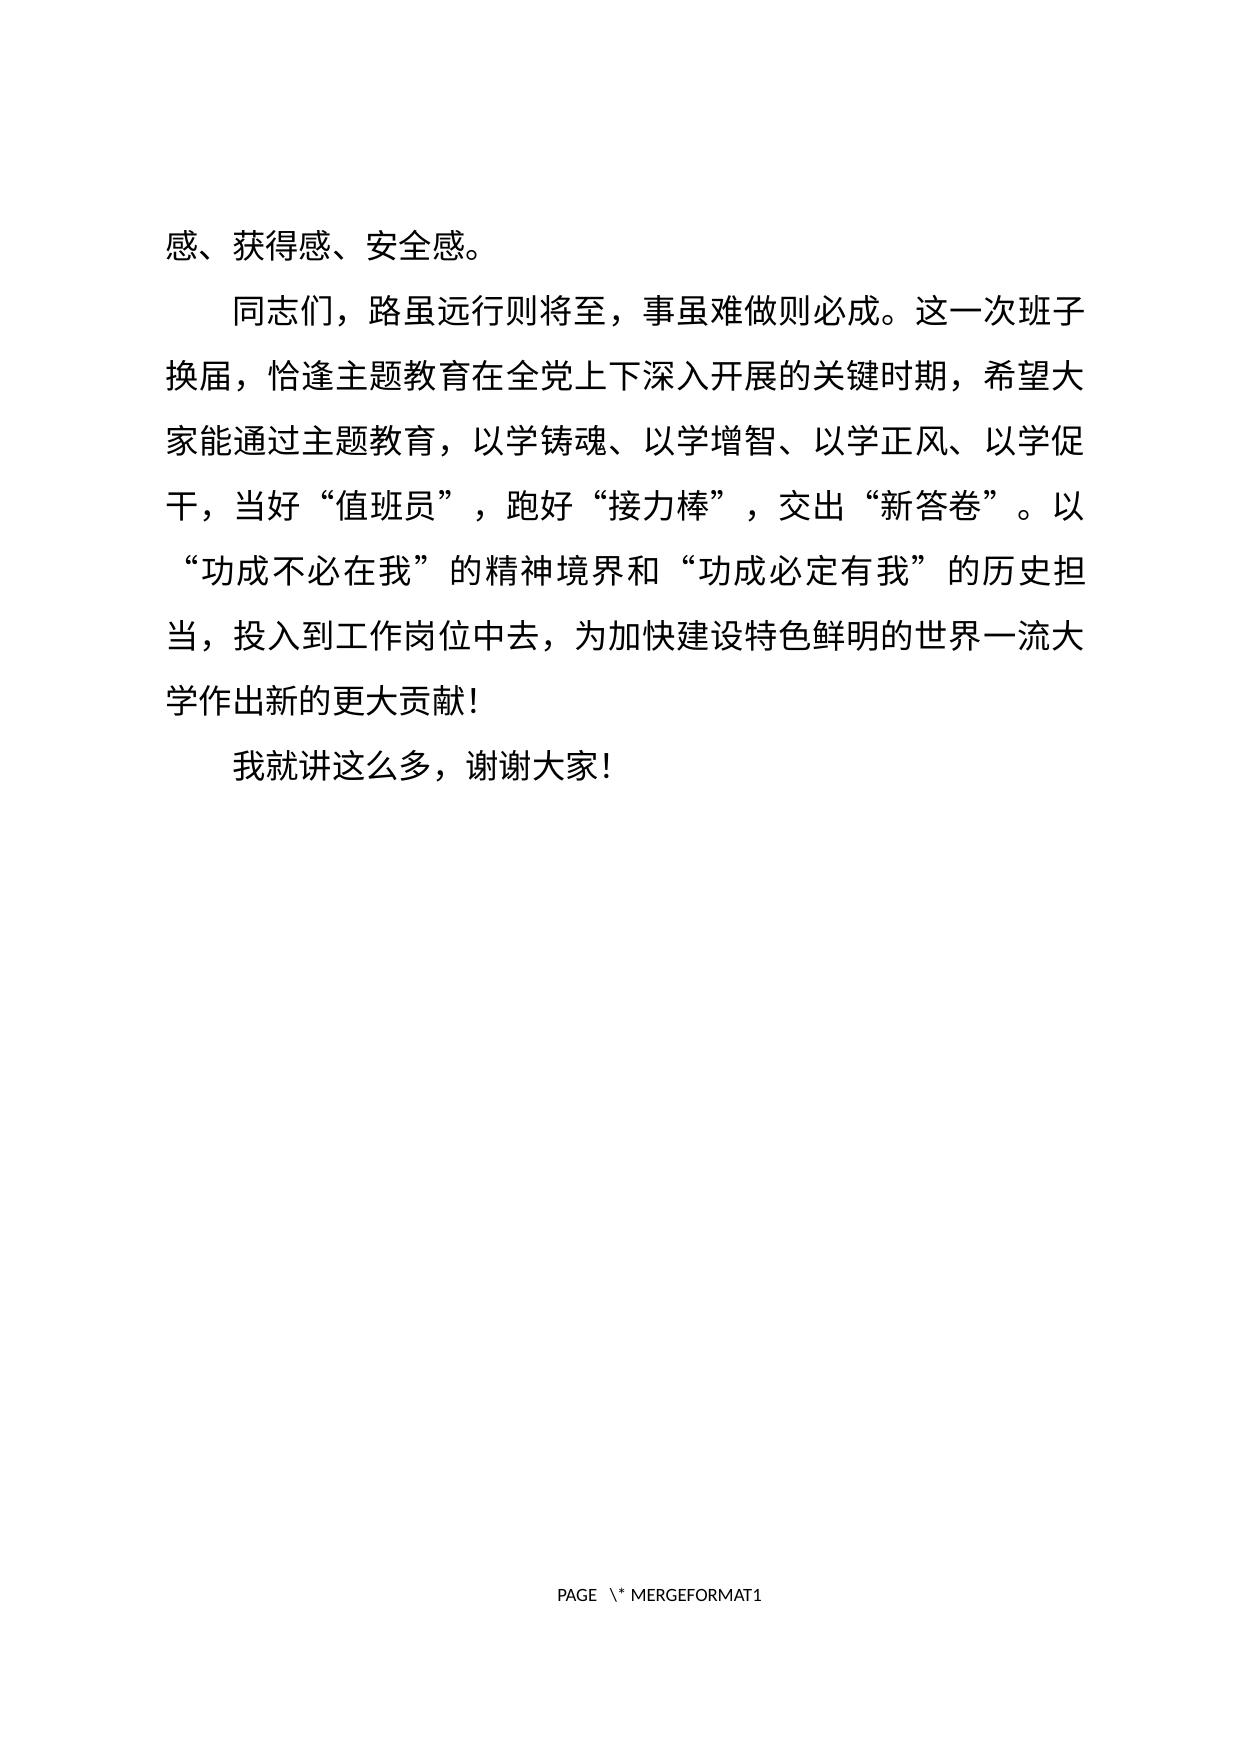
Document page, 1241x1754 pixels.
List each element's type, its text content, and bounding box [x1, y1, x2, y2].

text 我就讲这么多，谢谢大家！ [165, 732, 1087, 797]
text 同志们，路虽远行则将至，事虽难做则必成。这一次班子换届，恰逢主题教育在全党上下深入开展的关键时期，希望大家能通过主题教育，以学铸魂、以学增智、以学正风、以学促干，当好“值班员”，跑好“接力棒”，交出“新答卷”。以“功成不必在我”的精神境界和“功成必定有我”的历史担当，投入到工作岗位中去，为加快建设特色鲜明的世界一流大学作出新的更大贡献！ [165, 277, 1087, 732]
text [165, 212, 1087, 277]
